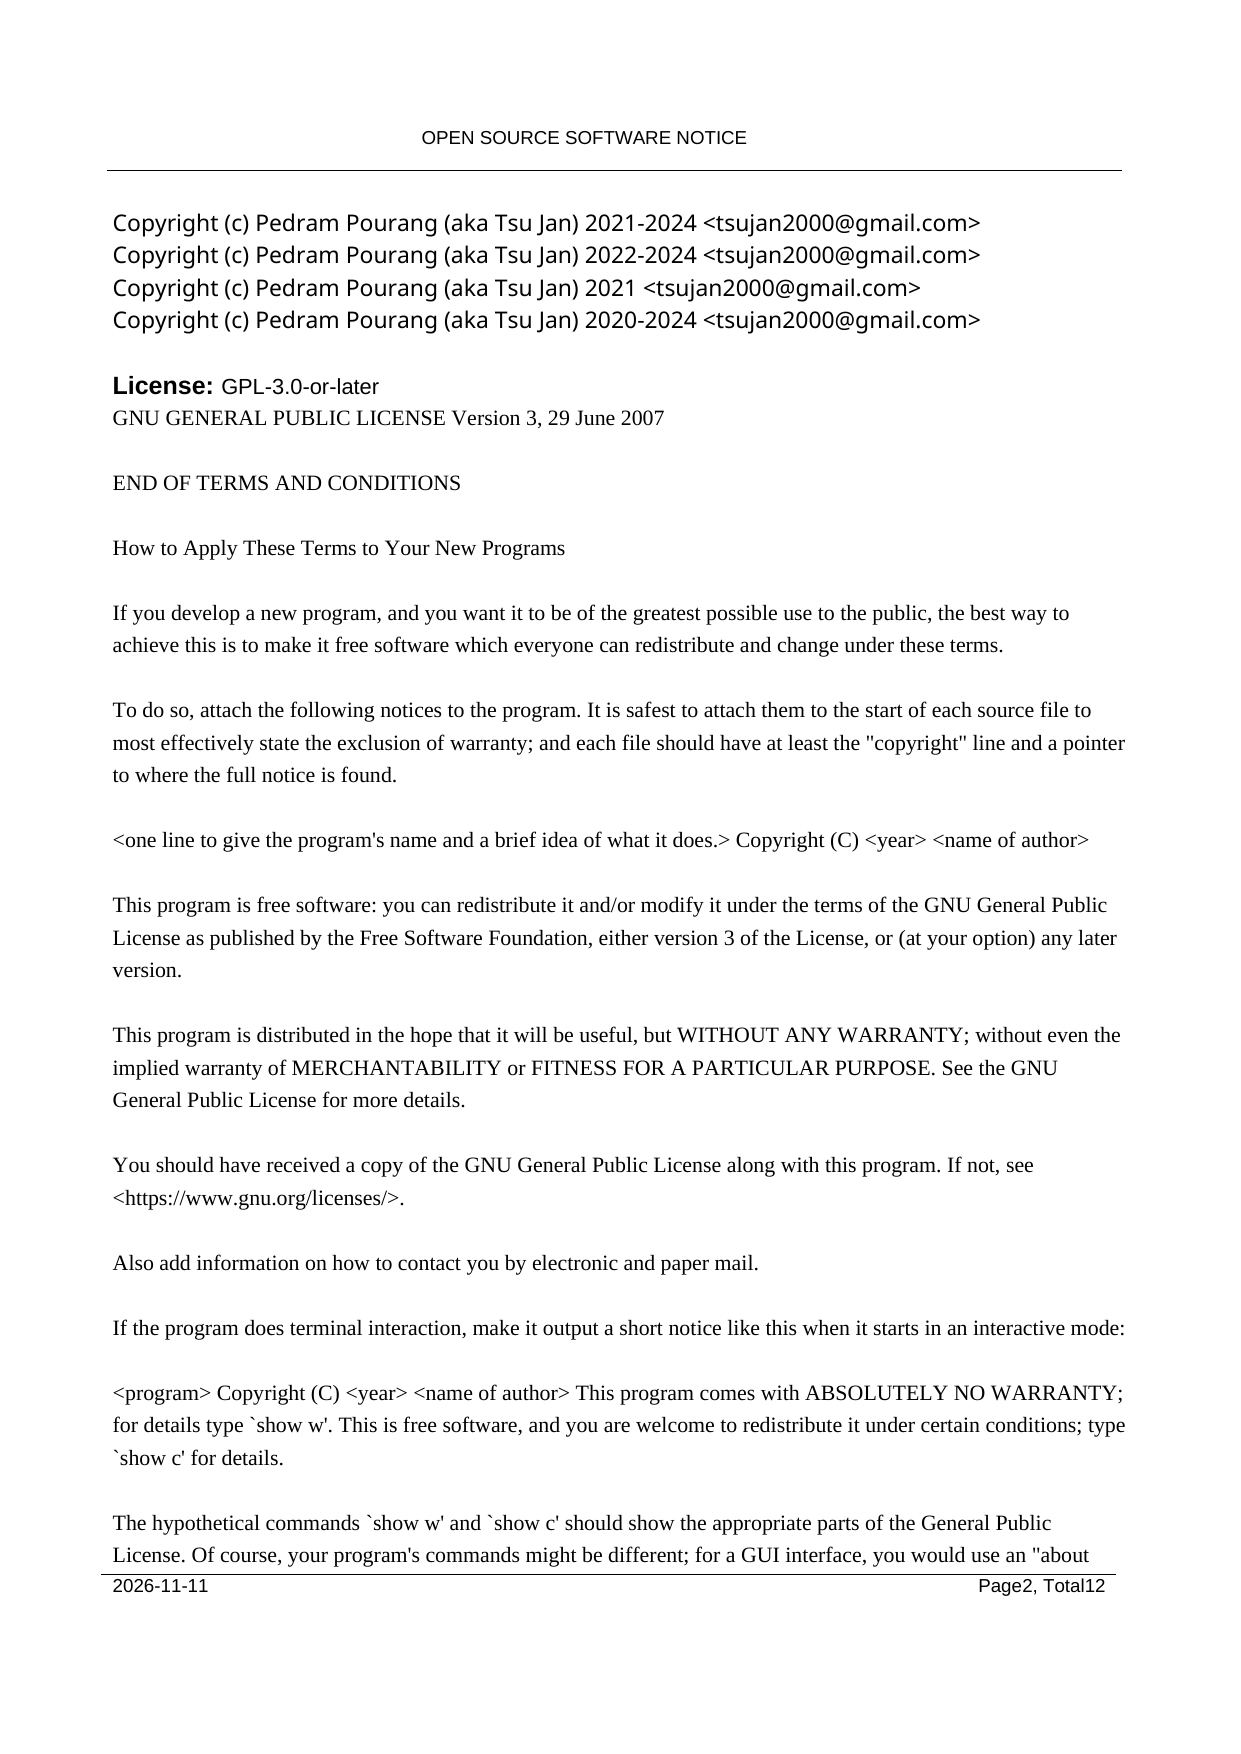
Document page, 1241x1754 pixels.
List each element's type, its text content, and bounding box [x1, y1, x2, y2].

text License: GPL-3.0-or-later [112, 369, 1128, 401]
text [112, 206, 1128, 369]
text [112, 401, 1128, 1571]
